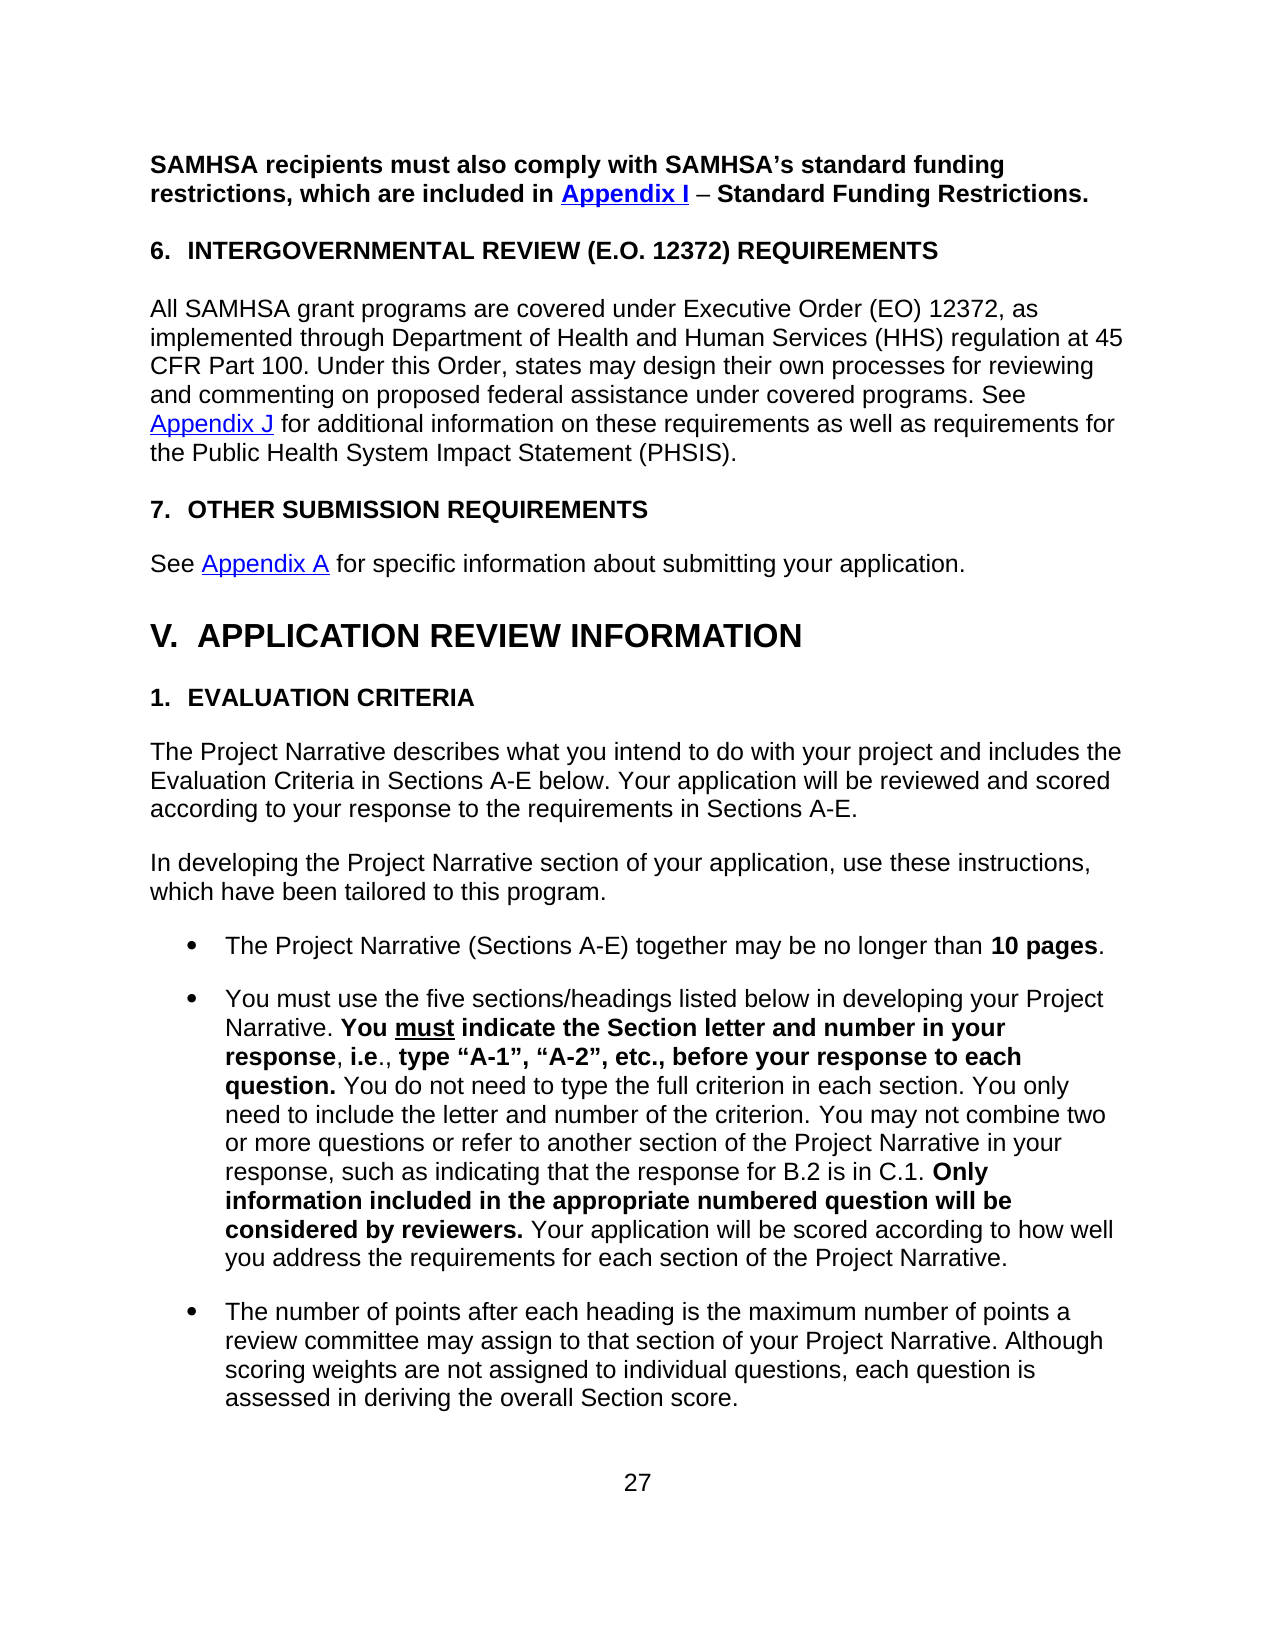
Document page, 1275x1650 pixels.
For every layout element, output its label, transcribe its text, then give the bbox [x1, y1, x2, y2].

subtitle 1. EVALUATION CRITERIA [150, 683, 1125, 712]
subtitle INTERGOVERNMENTAL REVIEW (E.O. 12372) REQUIREMENTS [150, 236, 1125, 265]
list SAMHSA recipients must also comply with SAMHSA’s standard funding restrictions, which are included in Appendix I – Standard Funding Restrictions. [150, 150, 1125, 207]
text The Project Narrative describes what you intend to do with your project and includes the Evaluation Criteria in Sections A-E below. Your application will be reviewed and scored according to your response to the requirements in Sections A-E. [150, 737, 1125, 823]
list The Project Narrative (Sections A-E) together may be no longer than 10 pages. [187, 931, 1125, 959]
subtitle V. APPLICATION REVIEW INFORMATION [150, 616, 1125, 654]
subtitle OTHER SUBMISSION REQUIREMENTS [150, 495, 1125, 524]
list In developing the Project Narrative section of your application, use these instructions, which have been tailored to this program. [150, 848, 1125, 906]
list You must use the five sections/headings listed below in developing your Project Narrative. You must indicate the Section letter and number in your response, i.e., type “A-1”, “A-2”, etc., before your response to each question. You do not need to type the full criterion in each section. You only need to include the letter and number of the criterion. You may not combine two or more questions or refer to another section of the Project Narrative in your response, such as indicating that the response for B.2 is in C.1. Only information included in the appropriate numbered question will be considered by reviewers. Your application will be scored according to how well you address the requirements for each section of the Project Narrative. [187, 984, 1125, 1272]
text See Appendix A for specific information about submitting your application. [150, 549, 1125, 577]
text All SAMHSA grant programs are covered under Executive Order (EO) 12372, as implemented through Department of Health and Human Services (HHS) regulation at 45 CFR Part 100. Under this Order, states may design their own processes for reviewing and commenting on proposed federal assistance under covered programs. See Appendix J for additional information on these requirements as well as requirements for the Public Health System Impact Statement (PHSIS). [150, 294, 1125, 466]
list The number of points after each heading is the maximum number of points a review committee may assign to that section of your Project Narrative. Although scoring weights are not assigned to individual questions, each question is assessed in deriving the overall Section score. [187, 1297, 1125, 1412]
